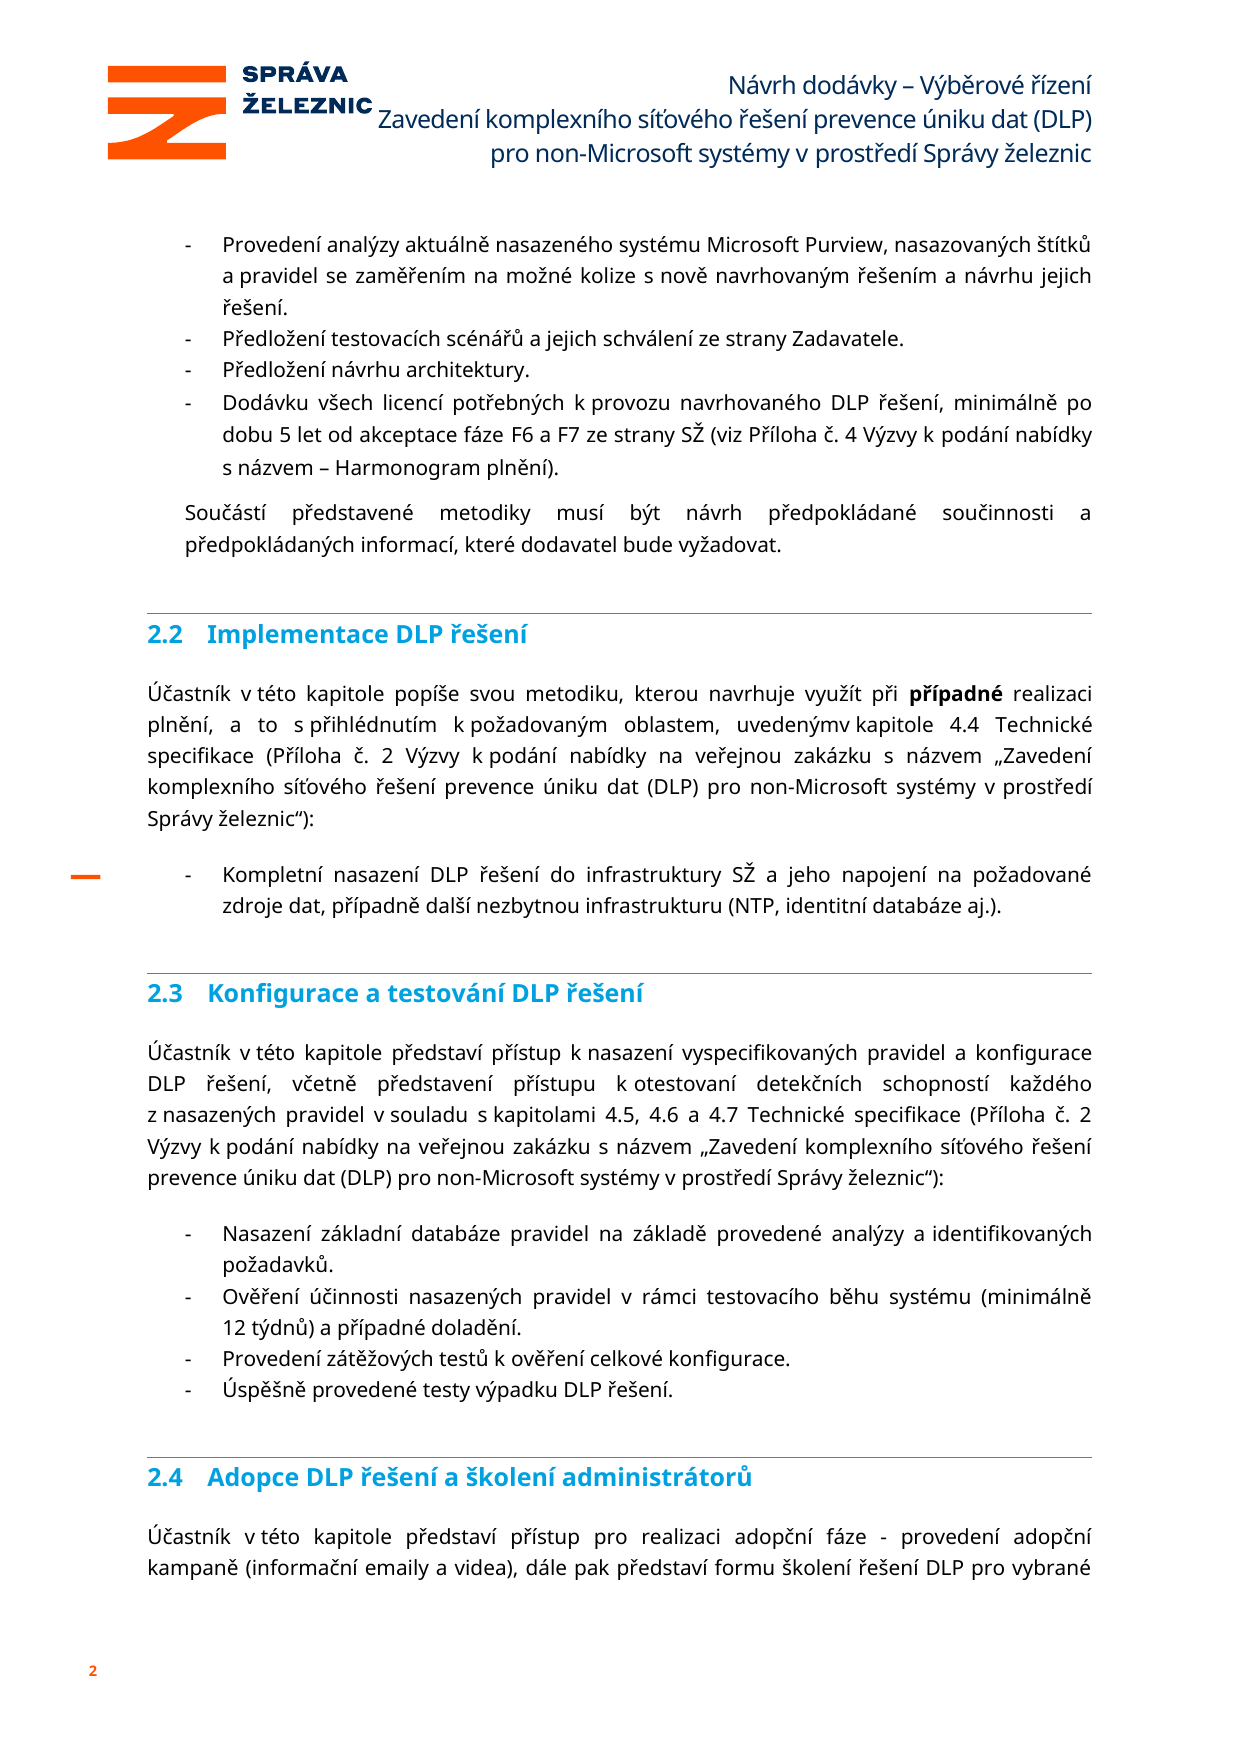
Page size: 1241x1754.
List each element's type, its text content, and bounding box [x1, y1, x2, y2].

text Účastník v této kapitole popíše svou metodiku, kterou navrhuje využít při případné realizaci plnění, a to s přihlédnutím k požadovaným oblastem, uvedenýmv kapitole 4.4 Technické specifikace (Příloha č. 2 Výzvy k podání nabídky na veřejnou zakázku s názvem „Zavedení komplexního síťového řešení prevence úniku dat (DLP) pro non-Microsoft systémy v prostředí Správy železnic“): [147, 679, 1092, 832]
list Dodávku všech licencí potřebných k provozu navrhovaného DLP řešení, minimálně po dobu 5 let od akceptace fáze F6 a F7 ze strany SŽ (viz Příloha č. 4 Výzvy k podání nabídky s názvem – Harmonogram plnění). [184, 388, 1092, 481]
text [147, 1522, 1092, 1582]
text Účastník v této kapitole představí přístup k nasazení vyspecifikovaných pravidel a konfigurace DLP řešení, včetně představení přístupu k otestovaní detekčních schopností každého z nasazených pravidel v souladu s kapitolami 4.5, 4.6 a 4.7 Technické specifikace (Příloha č. 2 Výzvy k podání nabídky na veřejnou zakázku s názvem „Zavedení komplexního síťového řešení prevence úniku dat (DLP) pro non-Microsoft systémy v prostředí Správy železnic“): [147, 1038, 1092, 1191]
list Provedení zátěžových testů k ověření celkové konfigurace. [184, 1344, 1092, 1373]
list Ověření účinnosti nasazených pravidel v rámci testovacího běhu systému (minimálně 12 týdnů) a případné doladění. [184, 1282, 1092, 1341]
subtitle Implementace DLP řešení [147, 614, 1092, 650]
list Kompletní nasazení DLP řešení do infrastruktury SŽ a jeho napojení na požadované zdroje dat, případně další nezbytnou infrastrukturu (NTP, identitní databáze aj.). [184, 860, 1092, 920]
list Nasazení základní databáze pravidel na základě provedené analýzy a identifikovaných požadavků. [184, 1219, 1092, 1279]
subtitle Adopce DLP řešení a školení administrátorů [147, 1458, 1092, 1494]
text Součástí představené metodiky musí být návrh předpokládané součinnosti a předpokládaných informací, které dodavatel bude vyžadovat. [184, 498, 1092, 559]
subtitle Konfigurace a testování DLP řešení [147, 974, 1092, 1010]
list Předložení testovacích scénářů a jejich schválení ze strany Zadavatele. [184, 324, 1092, 352]
list Provedení analýzy aktuálně nasazeného systému Microsoft Purview, nasazovaných štítků a pravidel se zaměřením na možné kolize s nově navrhovaným řešením a návrhu jejich řešení. [184, 230, 1092, 321]
list Úspěšně provedené testy výpadku DLP řešení. [184, 1376, 1092, 1404]
list Předložení návrhu architektury. [184, 355, 1092, 383]
